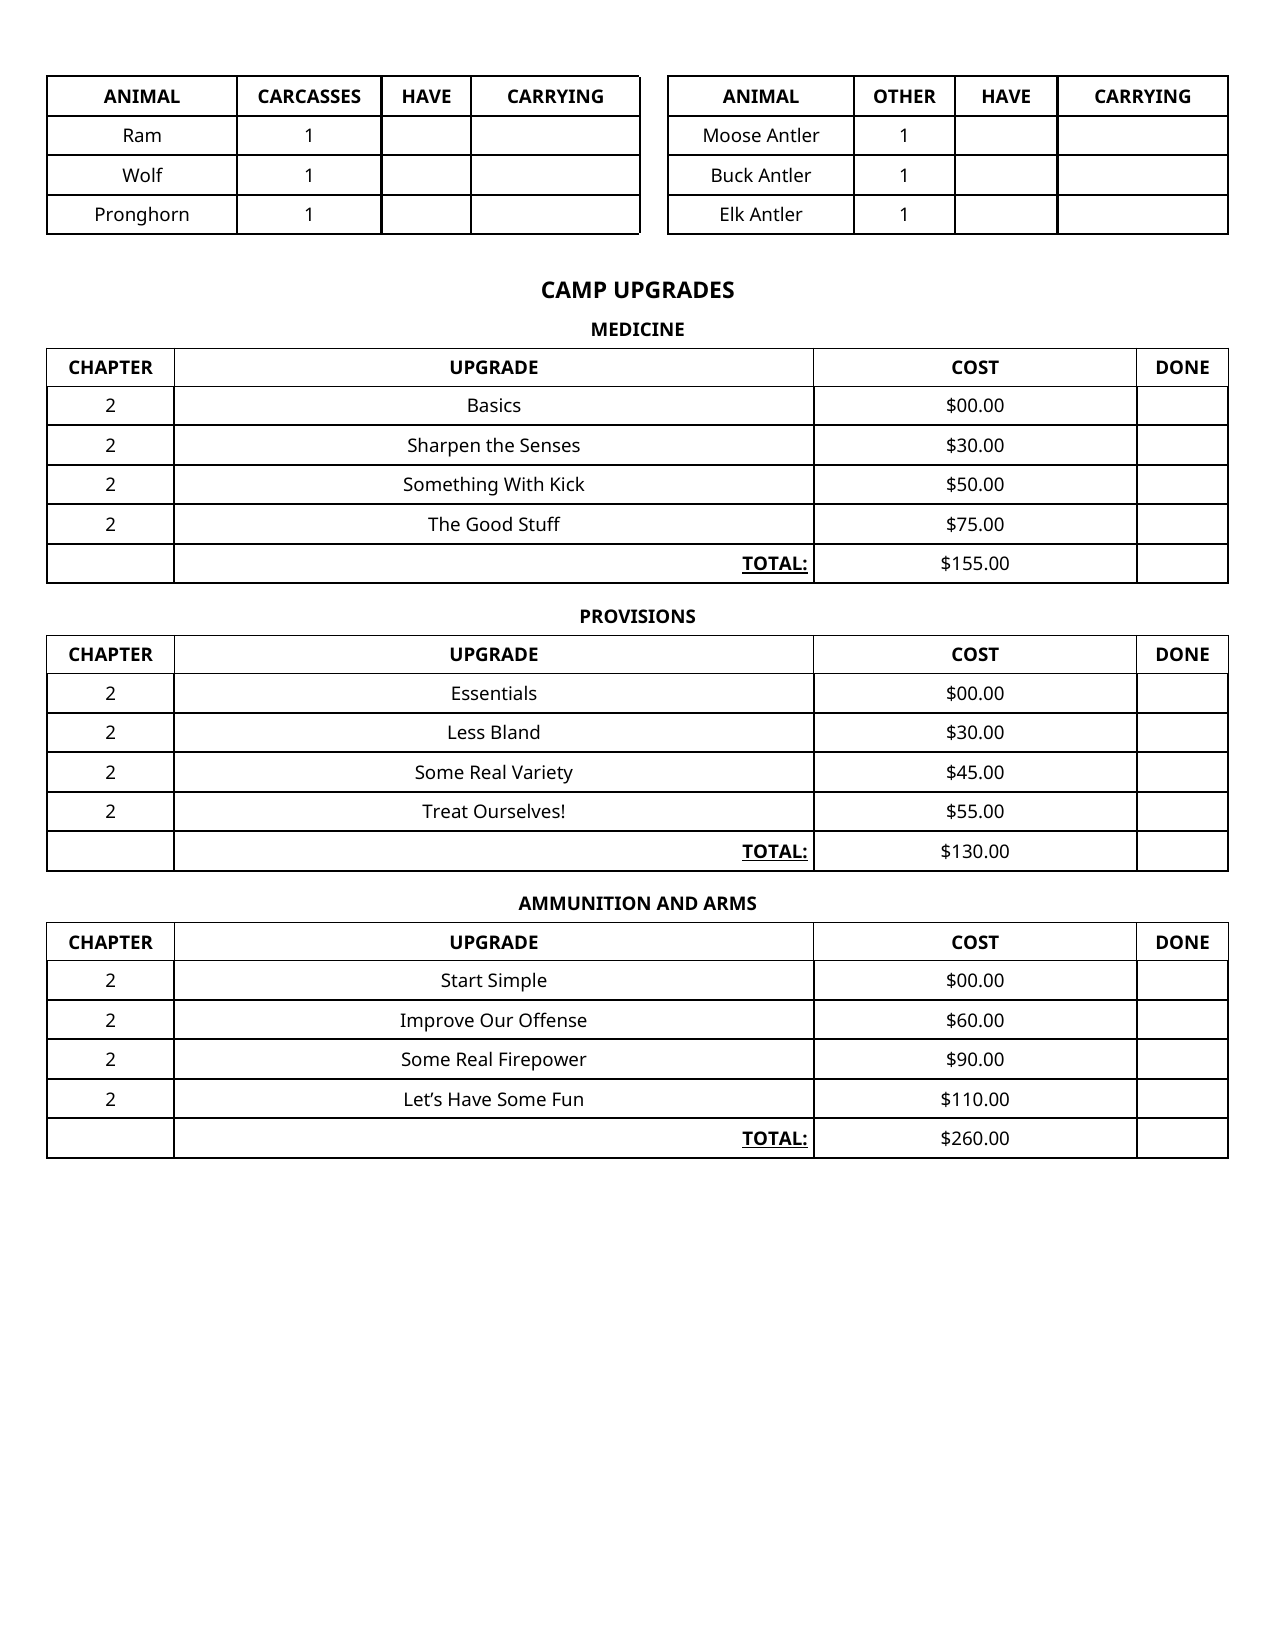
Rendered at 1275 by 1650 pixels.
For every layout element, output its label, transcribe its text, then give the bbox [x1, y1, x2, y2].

table_cell [472, 117, 639, 154]
table_cell $30.00 [815, 714, 1136, 751]
table_cell [1138, 1119, 1227, 1157]
table_cell CHAPTER [47, 636, 174, 673]
table_cell $50.00 [815, 466, 1136, 503]
table_header ANIMAL [48, 77, 236, 114]
table_cell 1 [855, 117, 954, 154]
table_cell Buck Antler [669, 156, 853, 193]
table_cell $00.00 [815, 961, 1136, 999]
table_cell $130.00 [815, 832, 1136, 869]
table_header HAVE [383, 77, 470, 114]
table_cell TOTAL: [175, 832, 813, 869]
table_header AMMUNITION AND ARMS [47, 885, 1228, 922]
table_header HAVE [956, 77, 1056, 114]
table_cell 2 [48, 753, 173, 791]
table_cell COST [814, 923, 1136, 960]
table_cell 2 [48, 426, 173, 464]
table_cell 2 [48, 466, 173, 503]
table_cell 1 [238, 156, 380, 193]
table_cell 2 [48, 674, 173, 712]
table_cell UPGRADE [175, 636, 813, 673]
table_cell 2 [48, 1080, 173, 1117]
table_cell 1 [238, 117, 380, 154]
table_cell Something With Kick [175, 466, 813, 503]
table_cell $55.00 [815, 793, 1136, 830]
table_header OTHER [855, 77, 954, 114]
table_header PROVISIONS [47, 597, 1228, 635]
table_cell DONE [1137, 349, 1228, 386]
table_cell Moose Antler [669, 117, 853, 154]
table_cell [1138, 714, 1227, 751]
table_cell [472, 196, 639, 233]
table_header MEDICINE [47, 310, 1228, 347]
table_header ANIMAL [669, 77, 853, 114]
table_cell [383, 117, 470, 154]
table_cell [472, 156, 639, 193]
table_cell [641, 117, 667, 154]
table_cell Some Real Firepower [175, 1040, 813, 1078]
table_header [641, 77, 667, 114]
table_cell [48, 545, 173, 582]
table_cell 1 [238, 196, 380, 233]
table_cell Some Real Variety [175, 753, 813, 791]
table_cell DONE [1137, 636, 1228, 673]
table_cell [956, 156, 1056, 193]
table_cell 2 [48, 387, 173, 424]
table_cell [956, 196, 1056, 233]
table_header CARCASSES [238, 77, 380, 114]
table_header CARRYING [472, 77, 639, 114]
table_cell 2 [48, 1001, 173, 1038]
table_cell $00.00 [815, 387, 1136, 424]
table_cell [1138, 545, 1227, 582]
table_cell [641, 156, 667, 193]
table_cell Less Bland [175, 714, 813, 751]
table_cell Start Simple [175, 961, 813, 999]
table_cell [1138, 1040, 1227, 1078]
table_cell [1138, 793, 1227, 830]
table_cell 2 [48, 1040, 173, 1078]
table_cell CHAPTER [47, 349, 174, 386]
table_cell [383, 156, 470, 193]
table_cell [1138, 1001, 1227, 1038]
table_cell Wolf [48, 156, 236, 193]
table_cell 1 [855, 196, 954, 233]
table_cell Improve Our Offense [175, 1001, 813, 1038]
table_cell [1138, 505, 1227, 543]
table_cell Basics [175, 387, 813, 424]
table_cell [48, 832, 173, 869]
table_cell Treat Ourselves! [175, 793, 813, 830]
table_cell $60.00 [815, 1001, 1136, 1038]
table_cell $45.00 [815, 753, 1136, 791]
table_cell [1138, 674, 1227, 712]
table_cell [956, 117, 1056, 154]
table_cell [1059, 117, 1227, 154]
table_cell [1138, 466, 1227, 503]
table_cell [641, 196, 667, 233]
table_cell UPGRADE [175, 349, 813, 386]
table_cell [1138, 753, 1227, 791]
table_cell Ram [48, 117, 236, 154]
table_cell $155.00 [815, 545, 1136, 582]
table_cell Pronghorn [48, 196, 236, 233]
table_cell 2 [48, 505, 173, 543]
table_cell 2 [48, 714, 173, 751]
table_cell [1138, 426, 1227, 464]
table_cell TOTAL: [175, 545, 813, 582]
table_cell DONE [1137, 923, 1228, 960]
table_cell 2 [48, 793, 173, 830]
table_cell Essentials [175, 674, 813, 712]
table_cell Elk Antler [669, 196, 853, 233]
table_cell $260.00 [815, 1119, 1136, 1157]
table_cell COST [814, 349, 1136, 386]
table_cell 1 [855, 156, 954, 193]
table_cell [1138, 832, 1227, 869]
table_cell TOTAL: [175, 1119, 813, 1157]
table_cell The Good Stuff [175, 505, 813, 543]
table_cell [1138, 1080, 1227, 1117]
table_header CARRYING [1059, 77, 1227, 114]
table_cell [1138, 387, 1227, 424]
table_cell $30.00 [815, 426, 1136, 464]
table_cell Let’s Have Some Fun [175, 1080, 813, 1117]
table_cell 2 [48, 961, 173, 999]
table_cell $90.00 [815, 1040, 1136, 1078]
table_cell [48, 1119, 173, 1157]
table_cell $110.00 [815, 1080, 1136, 1117]
table_cell $75.00 [815, 505, 1136, 543]
table_cell Sharpen the Senses [175, 426, 813, 464]
table_cell [1059, 156, 1227, 193]
table_cell COST [814, 636, 1136, 673]
table_cell [1059, 196, 1227, 233]
table_cell CHAPTER [47, 923, 174, 960]
table_cell UPGRADE [175, 923, 813, 960]
table_cell [383, 196, 470, 233]
text CAMP UPGRADES [150, 274, 1125, 305]
table_cell $00.00 [815, 674, 1136, 712]
table_cell [1138, 961, 1227, 999]
